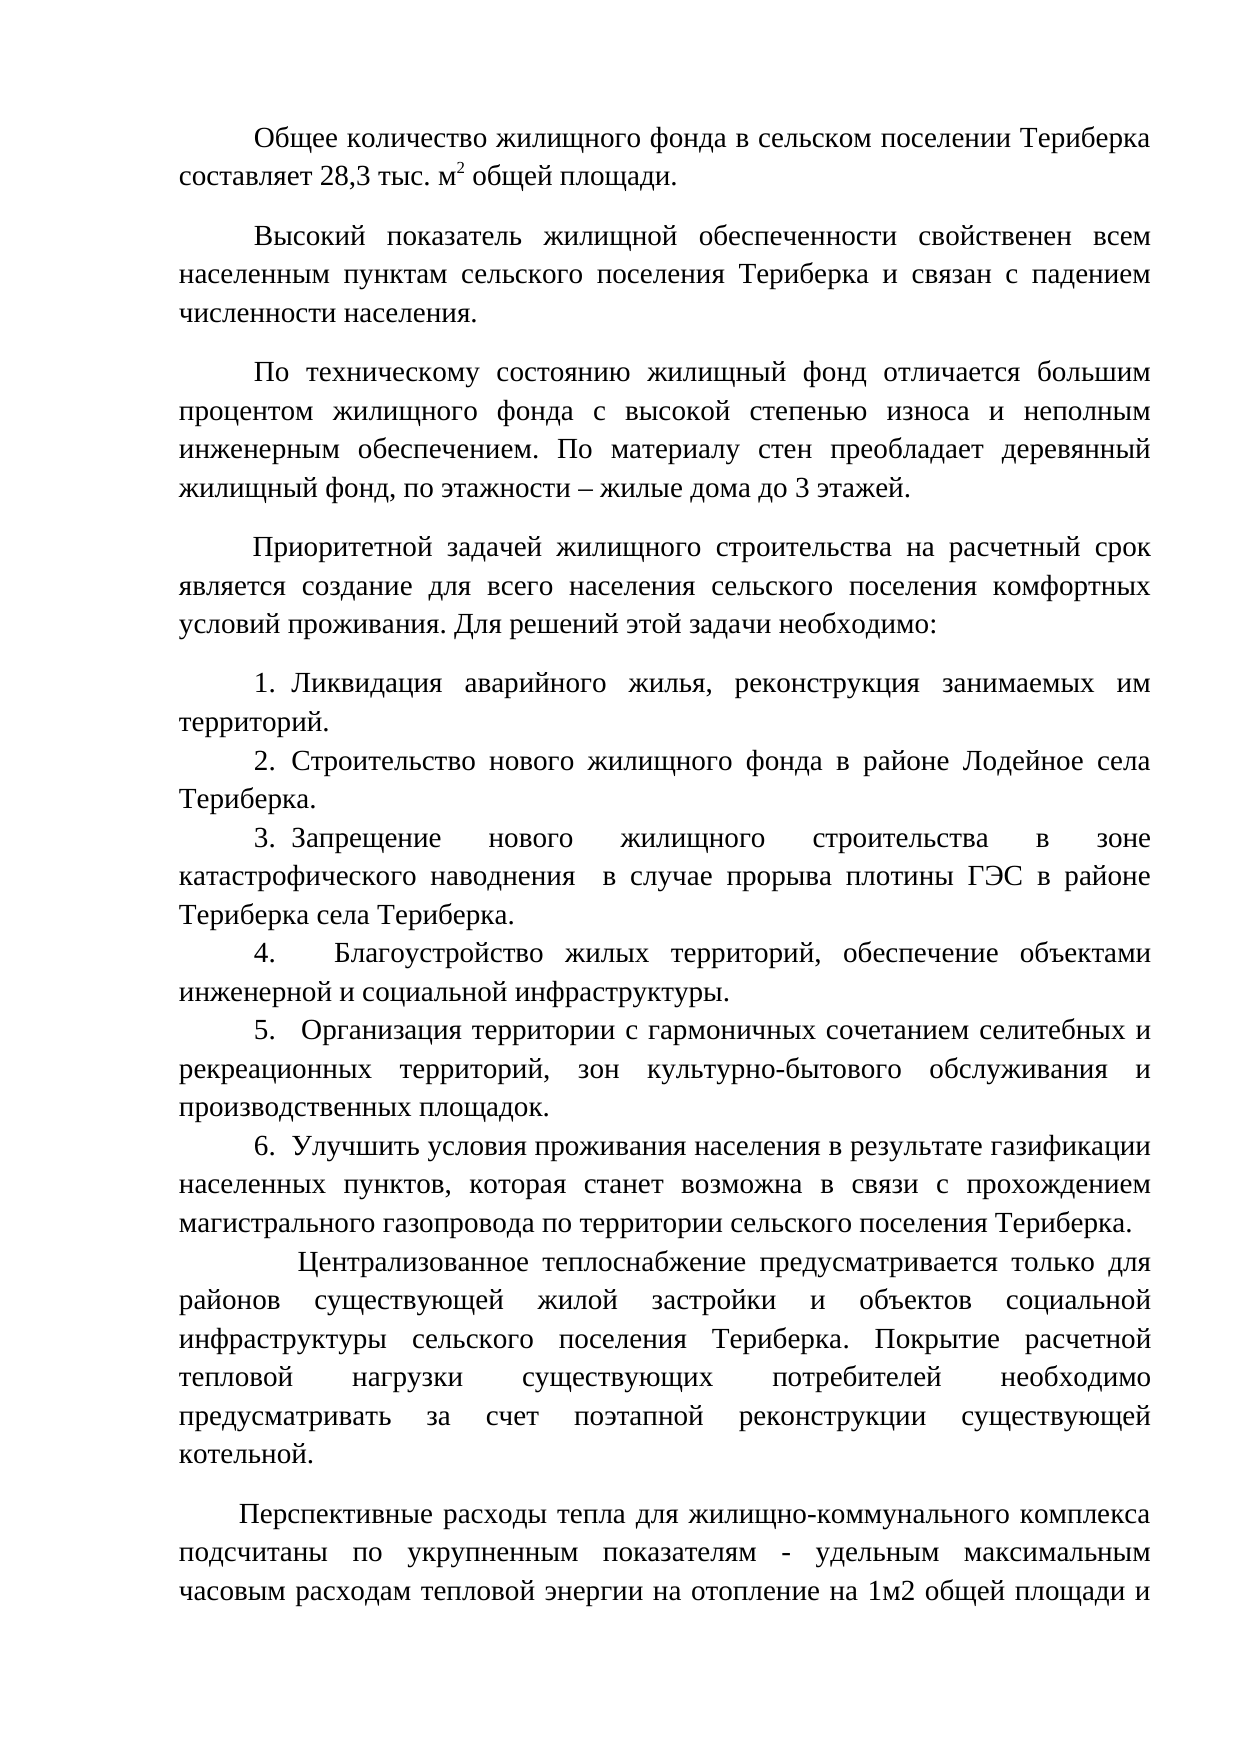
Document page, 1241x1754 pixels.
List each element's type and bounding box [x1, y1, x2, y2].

table_header [177, 118, 1153, 1608]
